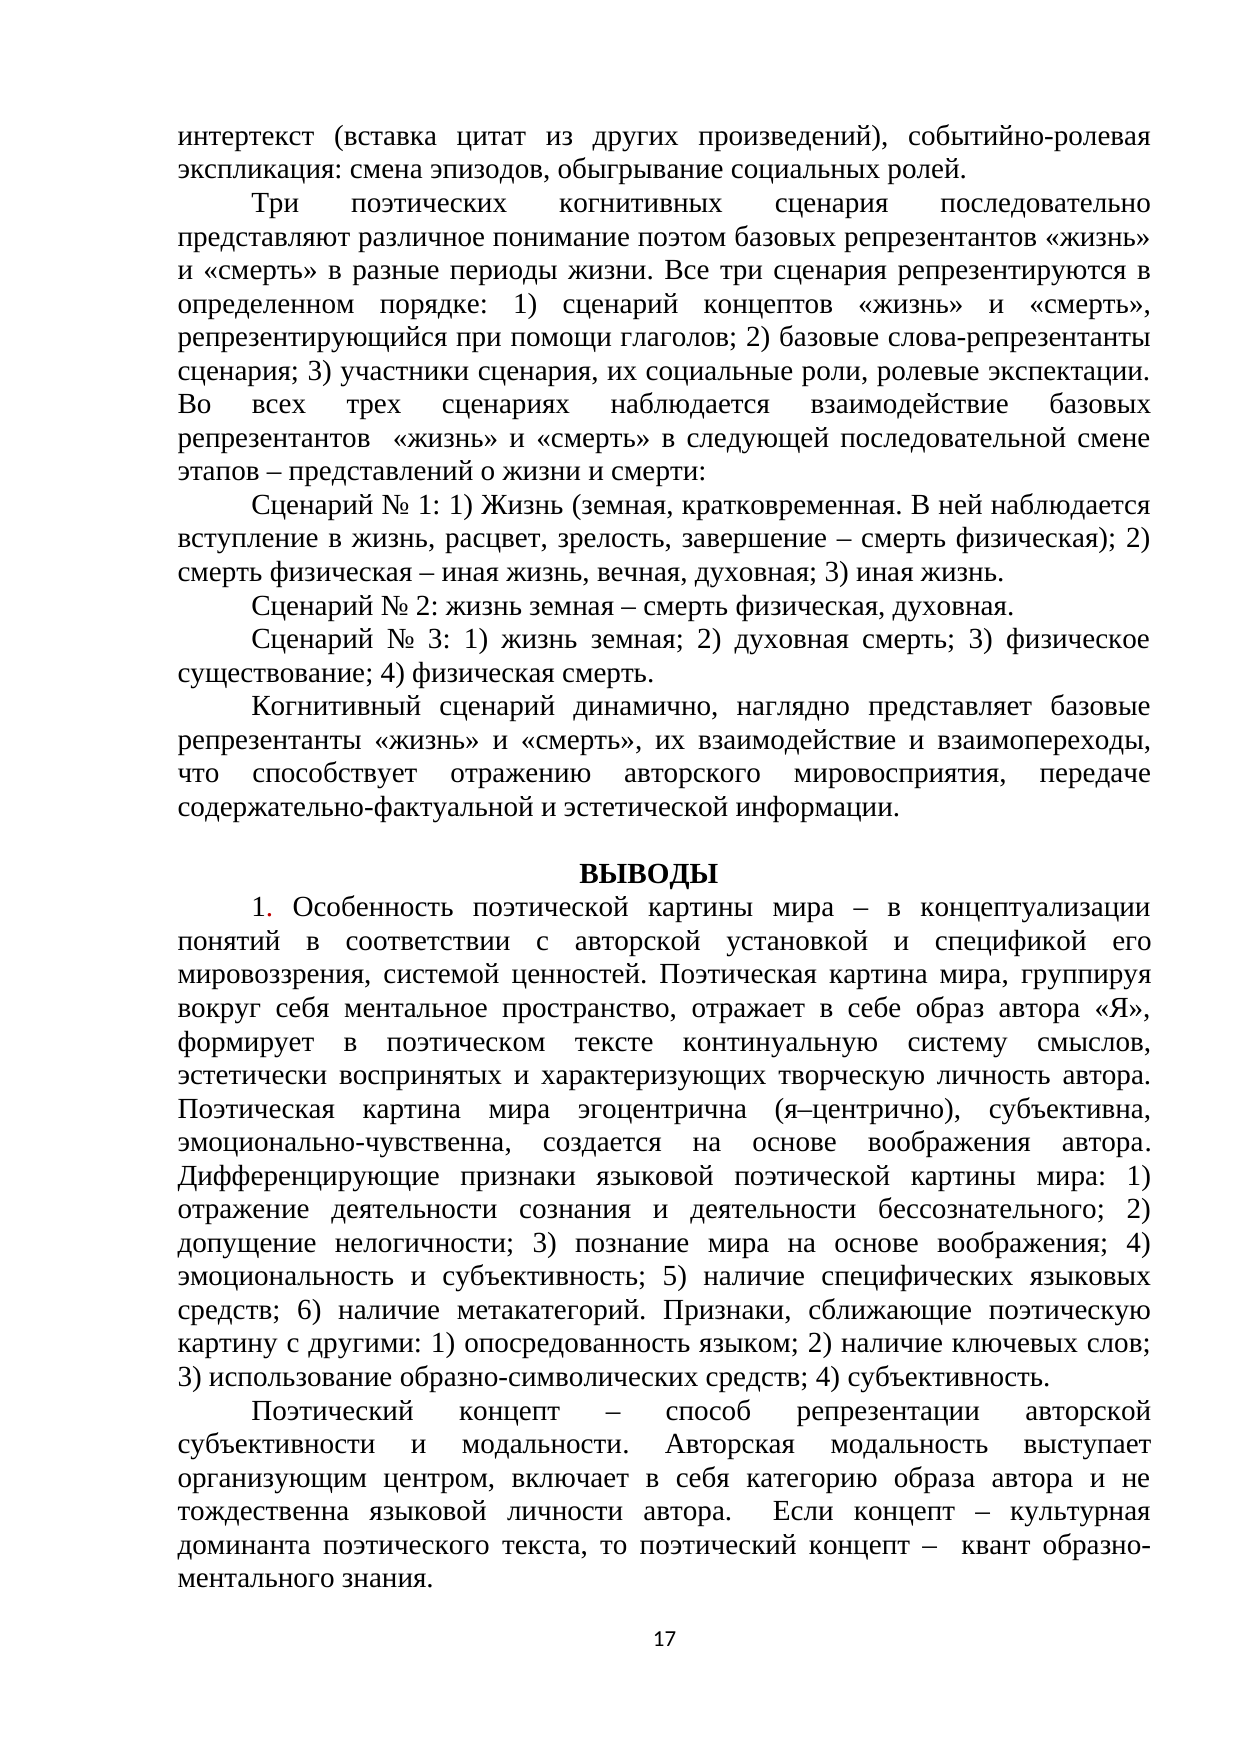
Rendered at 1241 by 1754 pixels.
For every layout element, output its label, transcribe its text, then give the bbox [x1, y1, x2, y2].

text ВЫВОДЫ [177, 856, 1152, 889]
text Когнитивный сценарий динамично, наглядно представляет базовые репрезентанты «жизнь» и «смерть», их взаимодействие и взаимопереходы, что способствует отражению авторского мировосприятия, передаче содержательно-фактуальной и эстетической информации. [177, 688, 1152, 822]
text Три поэтических когнитивных сценария последовательно представляют различное понимание поэтом базовых репрезентантов «жизнь» и «смерть» в разные периоды жизни. Все три сценария репрезентируются в определенном порядке: 1) сценарий концептов «жизнь» и «смерть», репрезентирующийся при помощи глаголов; 2) базовые слова-репрезентанты сценария; 3) участники сценария, их социальные роли, ролевые экспектации. Во всех трех сценариях наблюдается взаимодействие базовых репрезентантов «жизнь» и «смерть» в следующей последовательной смене этапов – представлений о жизни и смерти: [177, 185, 1152, 487]
text Сценарий № 2: жизнь земная – смерть физическая, духовная. [177, 588, 1152, 621]
text 1. Особенность поэтической картины мира – в концептуализации понятий в соответствии с авторской установкой и спецификой его мировоззрения, системой ценностей. Поэтическая картина мира, группируя вокруг себя ментальное пространство, отражает в себе образ автора «Я», формирует в поэтическом тексте континуальную систему смыслов, эстетически воспринятых и характеризующих творческую личность автора. Поэтическая картина мира эгоцентрична (я–центрично), субъективна, эмоционально-чувственна, создается на основе воображения автора. Дифференцирующие признаки языковой поэтической картины мира: 1) отражение деятельности сознания и деятельности бессознательного; 2) допущение нелогичности; 3) познание мира на основе воображения; 4) эмоциональность и субъективность; 5) наличие специфических языковых средств; 6) наличие метакатегорий. Признаки, сближающие поэтическую картину с другими: 1) опосредованность языком; 2) наличие ключевых слов; 3) использование образно-символических средств; 4) субъективность. [177, 889, 1152, 1393]
text Сценарий № 3: 1) жизнь земная; 2) духовная смерть; 3) физическое существование; 4) физическая смерть. [177, 621, 1152, 688]
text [177, 118, 1152, 185]
text Поэтический концепт – способ репрезентации авторской субъективности и модальности. Авторская модальность выступает организующим центром, включает в себя категорию образа автора и не тождественна языковой личности автора. Если концепт – культурная доминанта поэтического текста, то поэтический концепт – квант образно-ментального знания. [177, 1393, 1152, 1594]
text Сценарий № 1: 1) Жизнь (земная, кратковременная. В ней наблюдается вступление в жизнь, расцвет, зрелость, завершение – смерть физическая); 2) смерть физическая – иная жизнь, вечная, духовная; 3) иная жизнь. [177, 487, 1152, 588]
